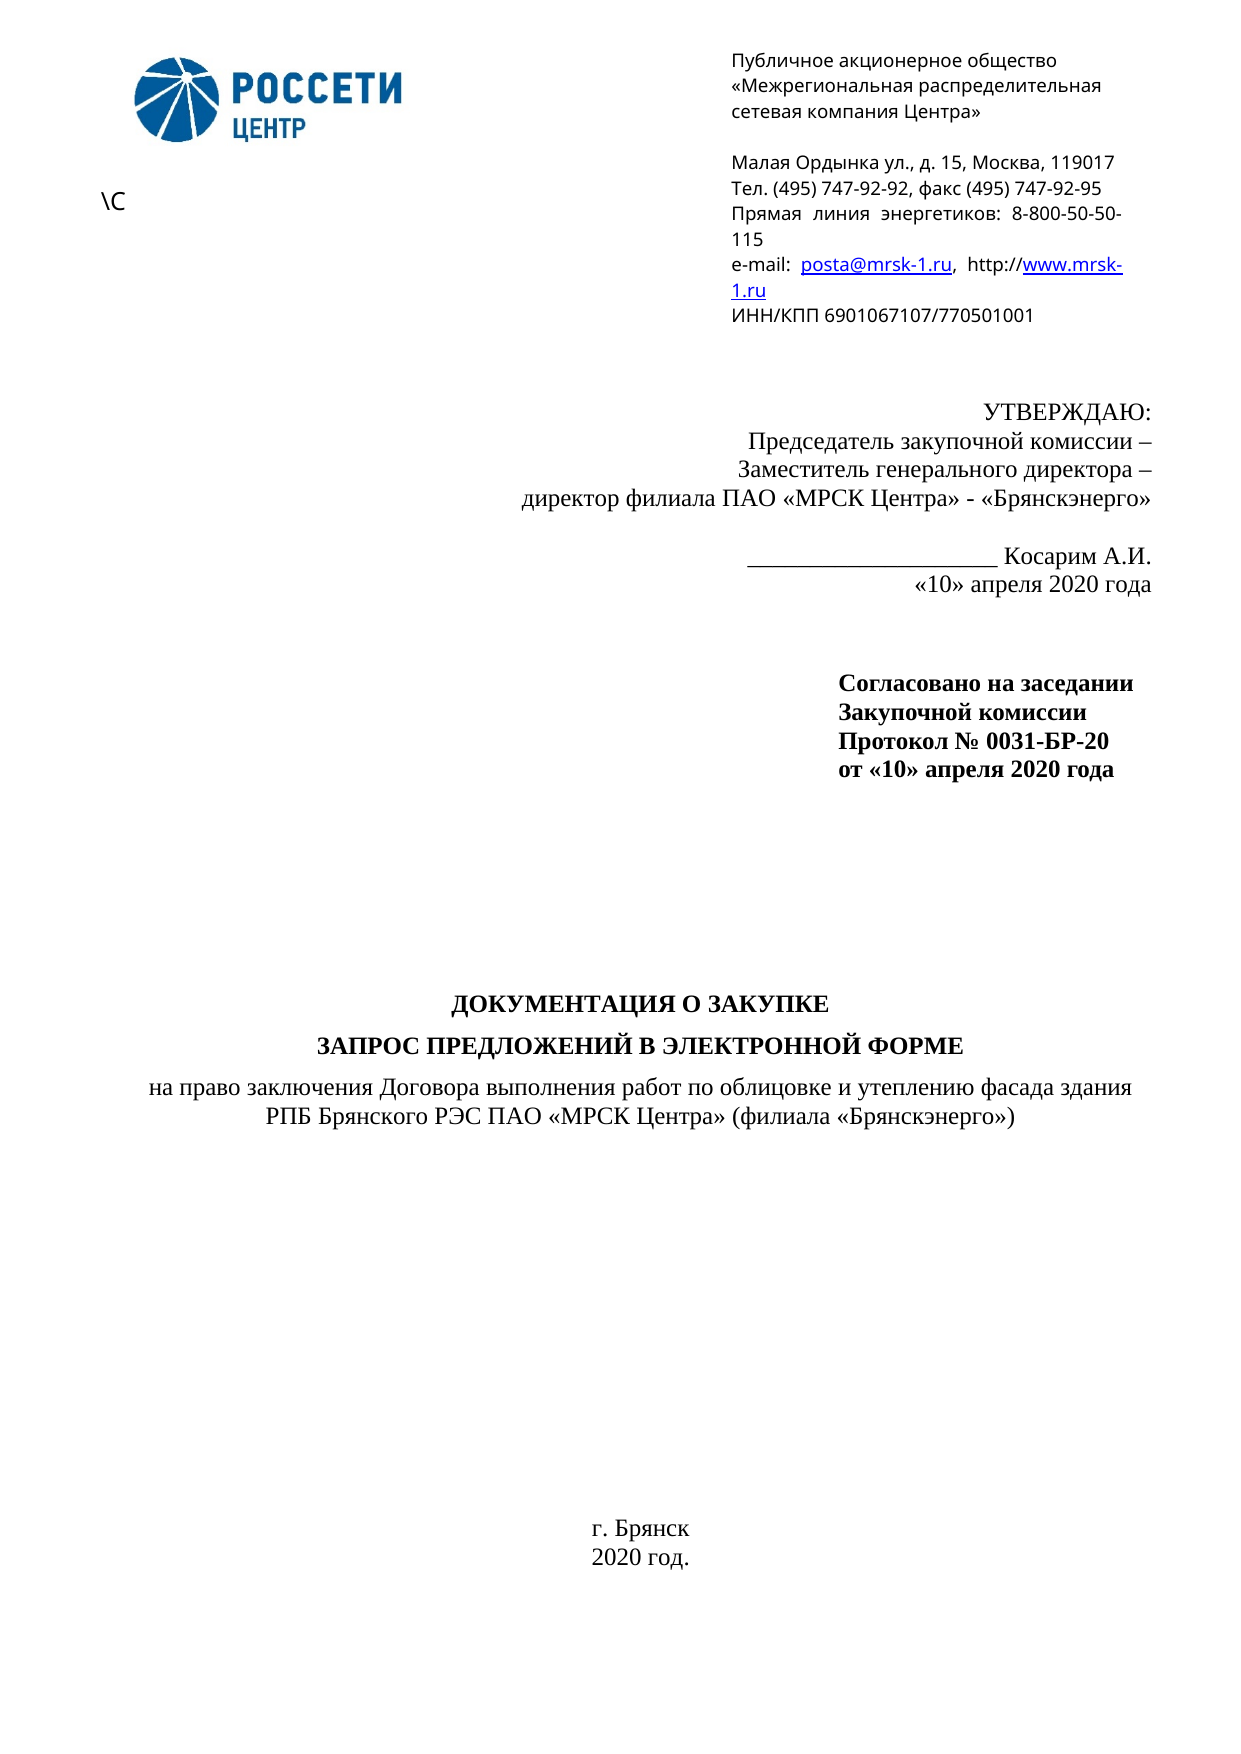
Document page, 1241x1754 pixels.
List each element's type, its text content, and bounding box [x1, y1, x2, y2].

text Закупочной комиссии [838, 697, 1151, 726]
text ____________________ Косарим А.И. [129, 541, 1151, 569]
table_header \С [129, 47, 720, 334]
text Протокол № 0031-БР-20 [838, 726, 1151, 754]
text ДОКУМЕНТАЦИЯ О ЗАКУПКЕ [129, 989, 1151, 1018]
text Согласовано на заседании [838, 668, 1151, 697]
text от «10» апреля 2020 года [838, 754, 1151, 783]
text УТВЕРЖДАЮ: [720, 397, 1151, 426]
text на право заключения Договора выполнения работ по облицовке и утеплению фасада здания РПБ Брянского РЭС ПАО «МРСК Центра» (филиала «Брянскэнерго») [129, 1072, 1151, 1129]
text Заместитель генерального директора – [129, 454, 1151, 483]
text ЗАПРОС ПРЕДЛОЖЕНИЙ В ЭЛЕКТРОННОЙ ФОРМЕ [129, 1031, 1151, 1059]
table_header Публичное акционерное общество «Межрегиональная распределительная сетевая компания Центра» Малая Ордынка ул., д. 15, Москва, 119017 Тел. (495) 747-92-92, факс (495) 747-92-95 Прямая линия энергетиков: 8-800-50-50-115 e-mail: posta@mrsk-1.ru, http://www.mrsk-1.ru ИНН/КПП 6901067107/770501001 [720, 47, 1133, 334]
text «10» апреля 2020 года [129, 569, 1151, 598]
text Председатель закупочной комиссии – [129, 426, 1151, 454]
text г. Брянск 2020 год. [129, 1513, 1151, 1571]
text директор филиала ПАО «МРСК Центра» - «Брянскэнерго» [129, 483, 1151, 512]
